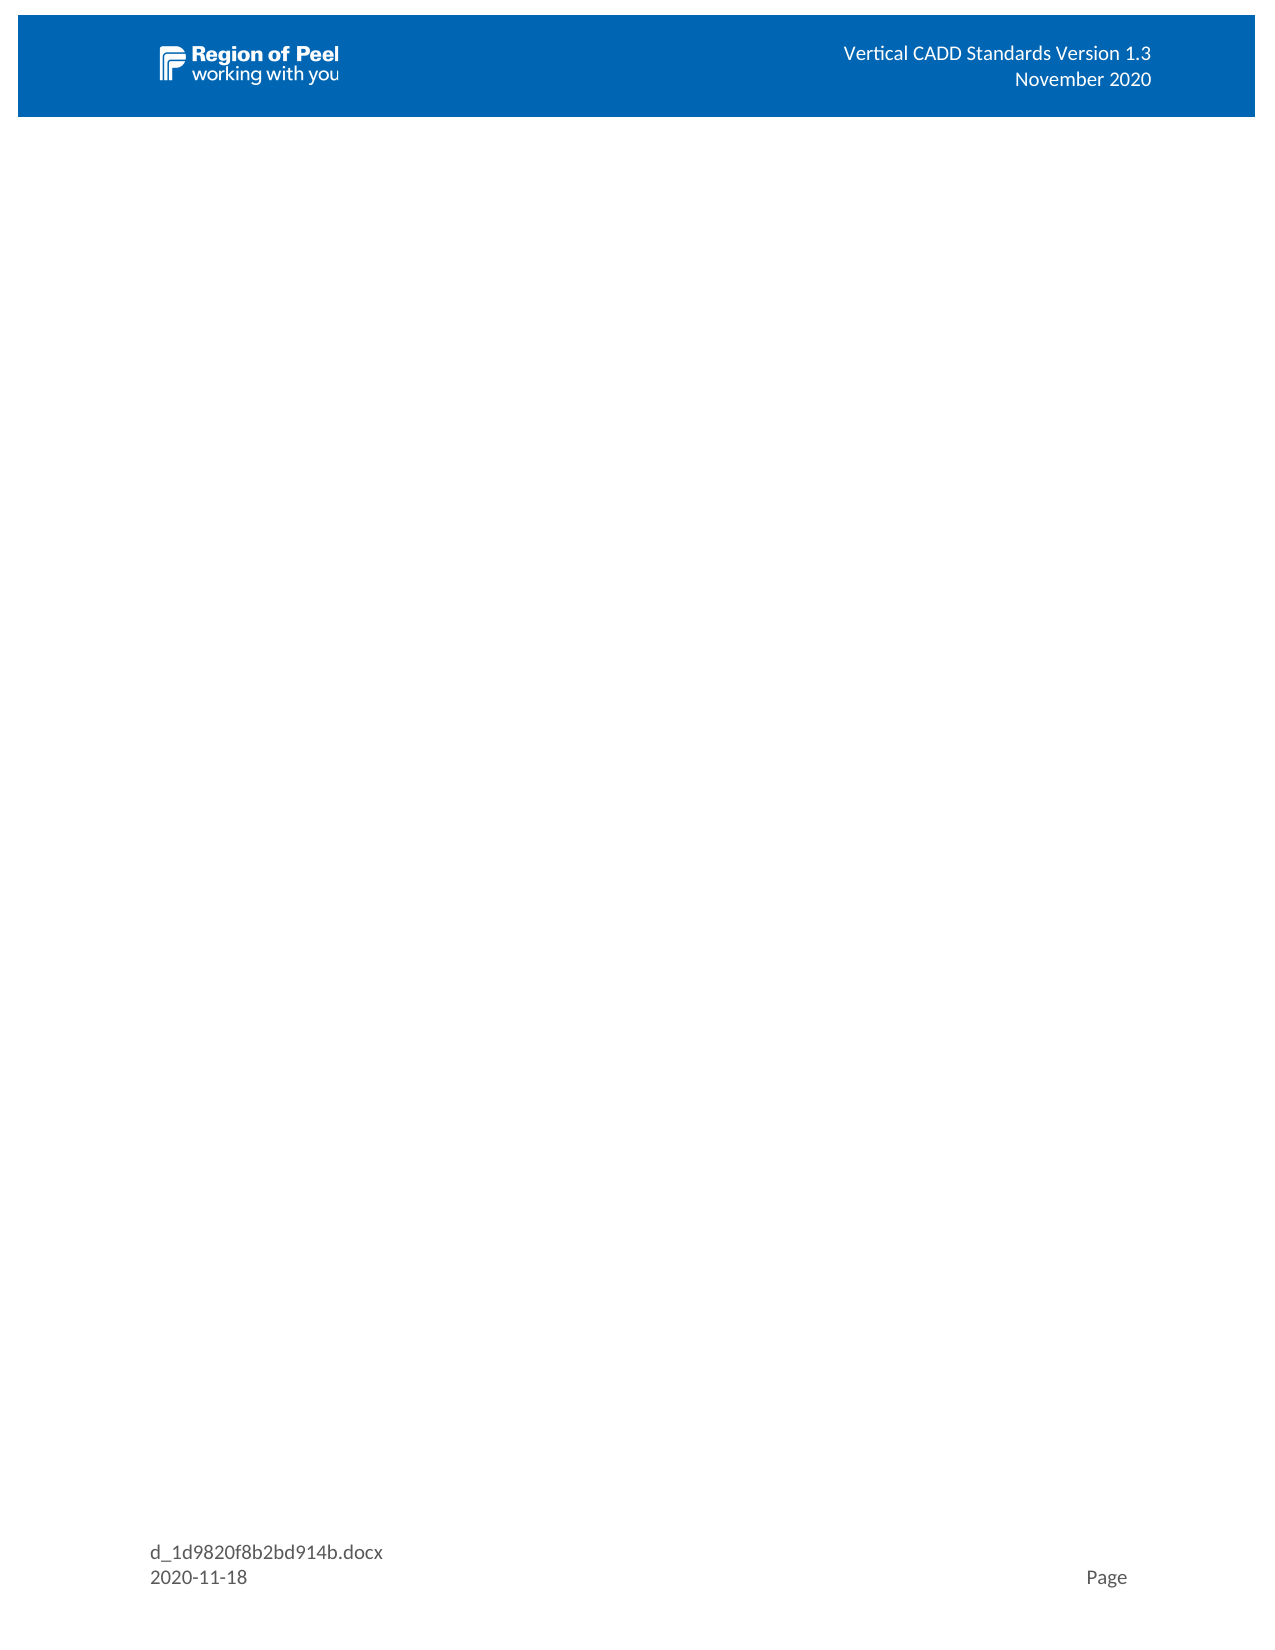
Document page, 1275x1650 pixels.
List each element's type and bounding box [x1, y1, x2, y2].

picture [159, 46, 339, 85]
